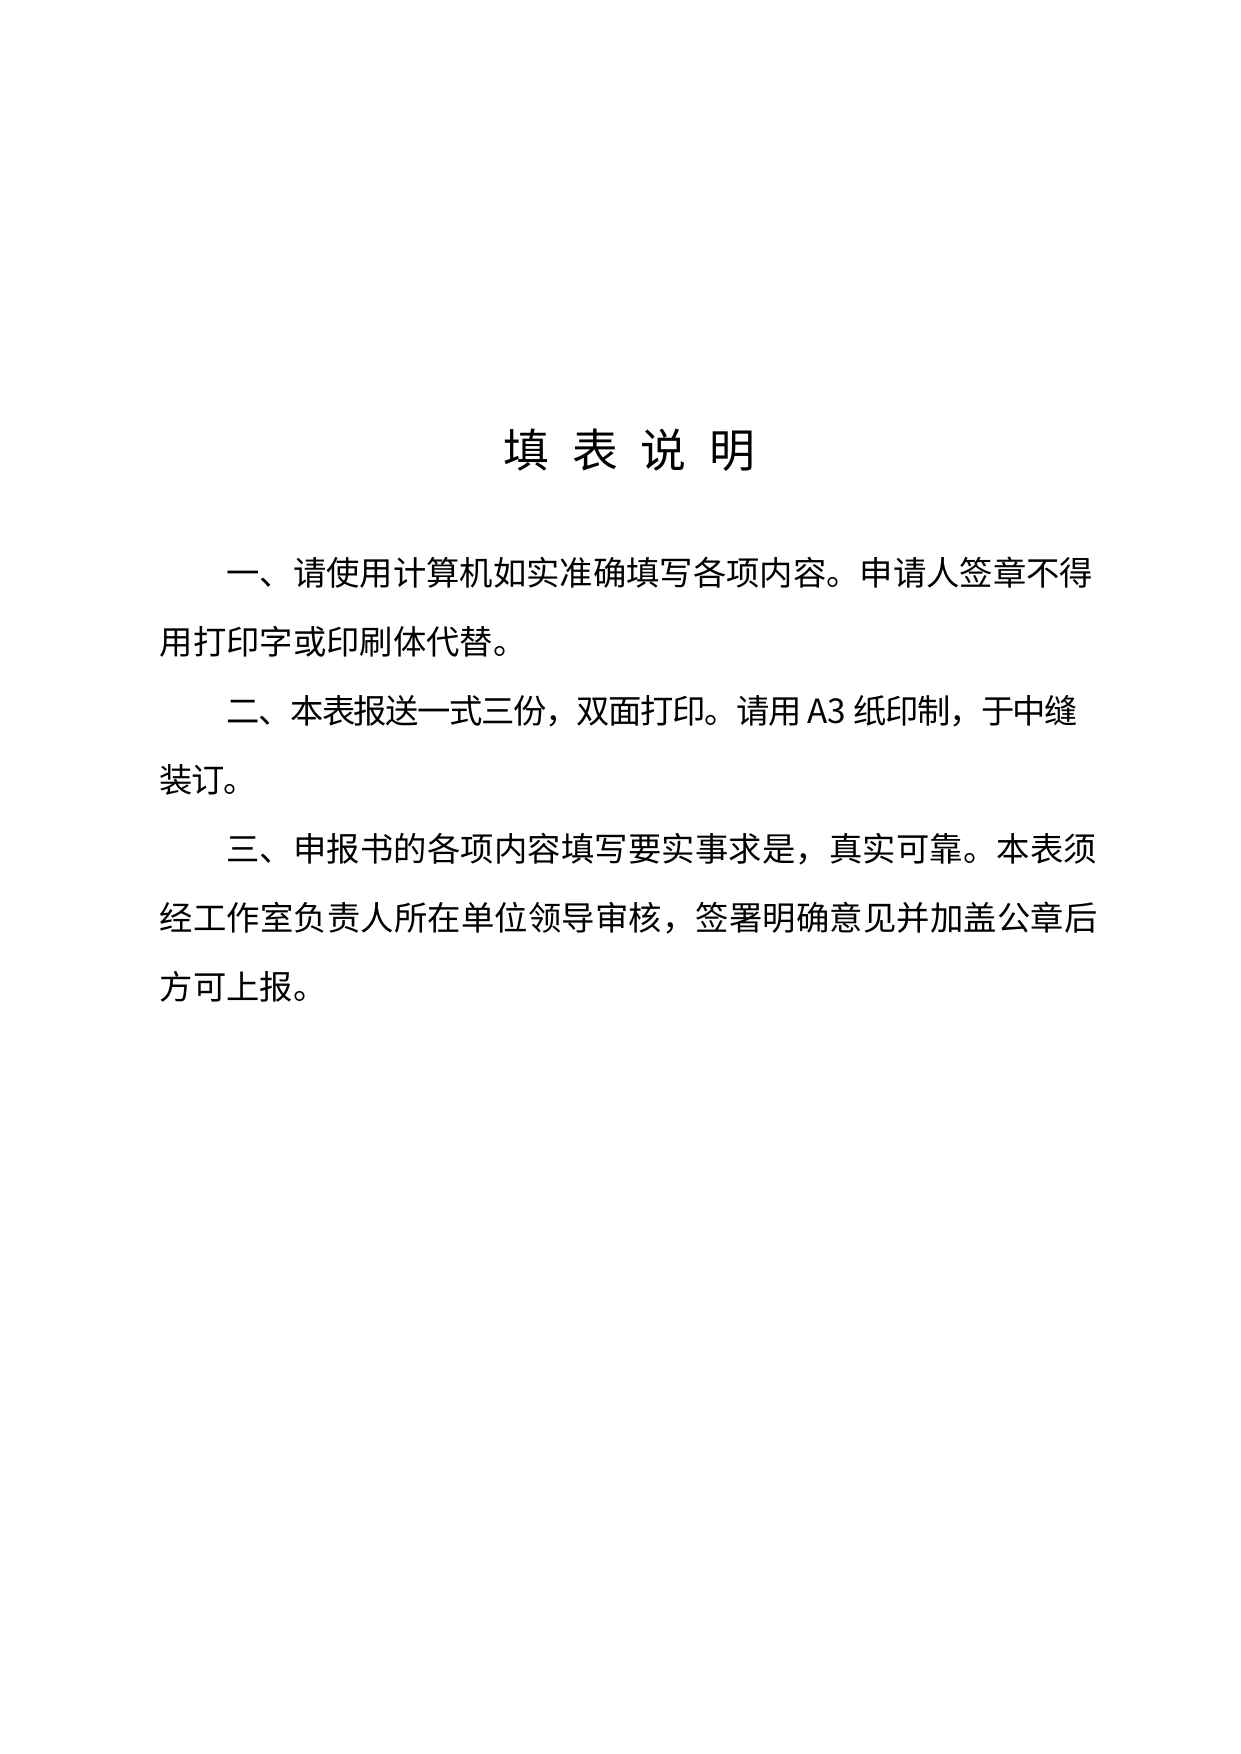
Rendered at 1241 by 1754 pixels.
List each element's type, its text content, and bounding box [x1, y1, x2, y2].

text 二、本表报送一式三份，双面打印。请用 A3 纸印制，于中缝装订。 [159, 684, 1100, 802]
text 一、请使用计算机如实准确填写各项内容。申请人签章不得用打印字或印刷体代替。 [159, 547, 1100, 664]
text 三、申报书的各项内容填写要实事求是，真实可靠。本表须经工作室负责人所在单位领导审核，签署明确意见并加盖公章后方可上报。 [159, 822, 1100, 1009]
subtitle 填 表 说 明 [131, 414, 1127, 481]
